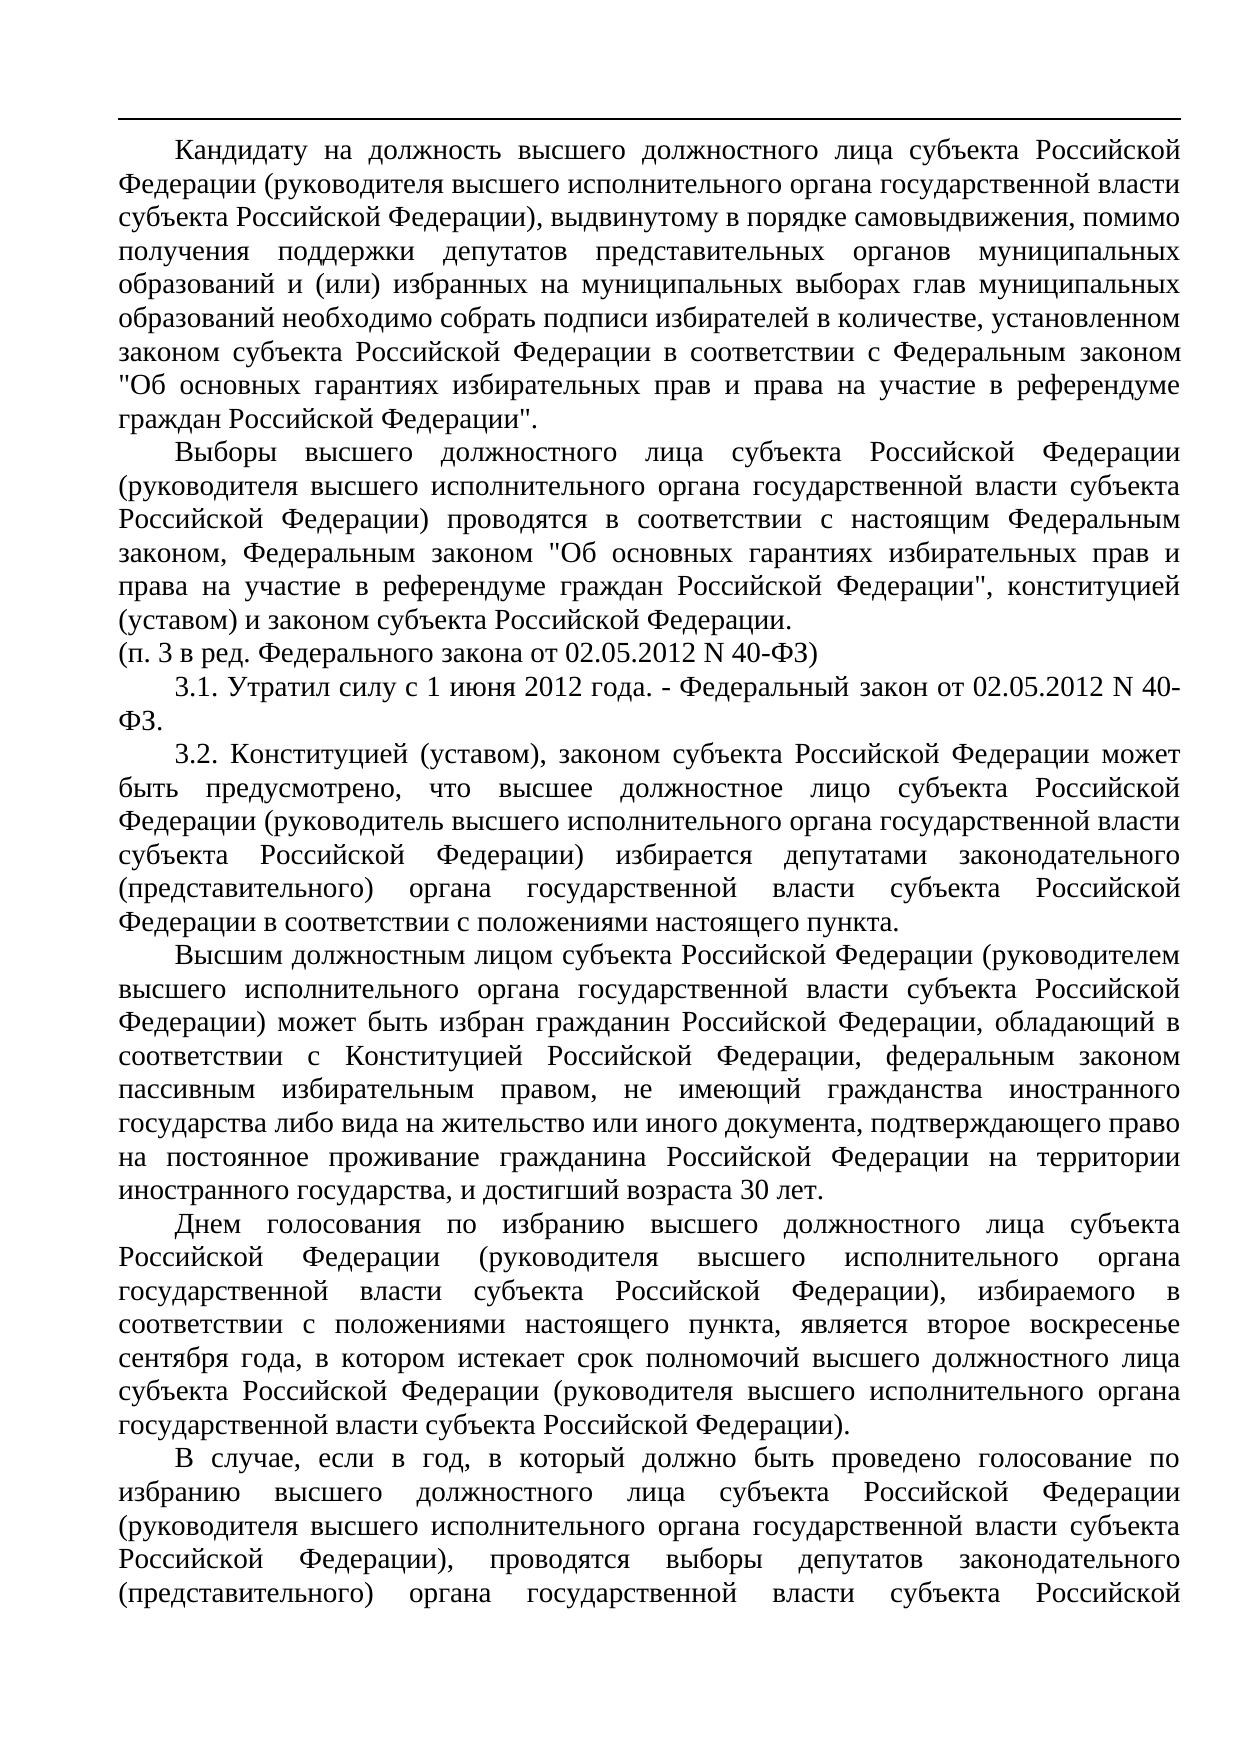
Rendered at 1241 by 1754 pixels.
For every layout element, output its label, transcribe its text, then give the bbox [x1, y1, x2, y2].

text Выборы высшего должностного лица субъекта Российской Федерации (руководителя высшего исполнительного органа государственной власти субъекта Российской Федерации) проводятся в соответствии с настоящим Федеральным законом, Федеральным законом "Об основных гарантиях избирательных прав и права на участие в референдуме граждан Российской Федерации", конституцией (уставом) и законом субъекта Российской Федерации. [118, 434, 1181, 636]
text Кандидату на должность высшего должностного лица субъекта Российской Федерации (руководителя высшего исполнительного органа государственной власти субъекта Российской Федерации), выдвинутому в порядке самовыдвижения, помимо получения поддержки депутатов представительных органов муниципальных образований и (или) избранных на муниципальных выборах глав муниципальных образований необходимо собрать подписи избирателей в количестве, установленном законом субъекта Российской Федерации в соответствии с Федеральным законом "Об основных гарантиях избирательных прав и права на участие в референдуме граждан Российской Федерации". [118, 132, 1181, 434]
text Днем голосования по избранию высшего должностного лица субъекта Российской Федерации (руководителя высшего исполнительного органа государственной власти субъекта Российской Федерации), избираемого в соответствии с положениями настоящего пункта, является второе воскресенье сентября года, в котором истекает срок полномочий высшего должностного лица субъекта Российской Федерации (руководителя высшего исполнительного органа государственной власти субъекта Российской Федерации). [118, 1206, 1181, 1441]
text Высшим должностным лицом субъекта Российской Федерации (руководителем высшего исполнительного органа государственной власти субъекта Российской Федерации) может быть избран гражданин Российской Федерации, обладающий в соответствии с Конституцией Российской Федерации, федеральным законом пассивным избирательным правом, не имеющий гражданства иностранного государства либо вида на жительство или иного документа, подтверждающего право на постоянное проживание гражданина Российской Федерации на территории иностранного государства, и достигший возраста 30 лет. [118, 937, 1181, 1206]
text (п. 3 в ред. Федерального закона от 02.05.2012 N 40-ФЗ) [118, 636, 1181, 669]
text 3.2. Конституцией (уставом), законом субъекта Российской Федерации может быть предусмотрено, что высшее должностное лицо субъекта Российской Федерации (руководитель высшего исполнительного органа государственной власти субъекта Российской Федерации) избирается депутатами законодательного (представительного) органа государственной власти субъекта Российской Федерации в соответствии с положениями настоящего пункта. [118, 736, 1181, 937]
text 3.1. Утратил силу с 1 июня 2012 года. - Федеральный закон от 02.05.2012 N 40-ФЗ. [118, 669, 1181, 736]
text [118, 1441, 1181, 1608]
